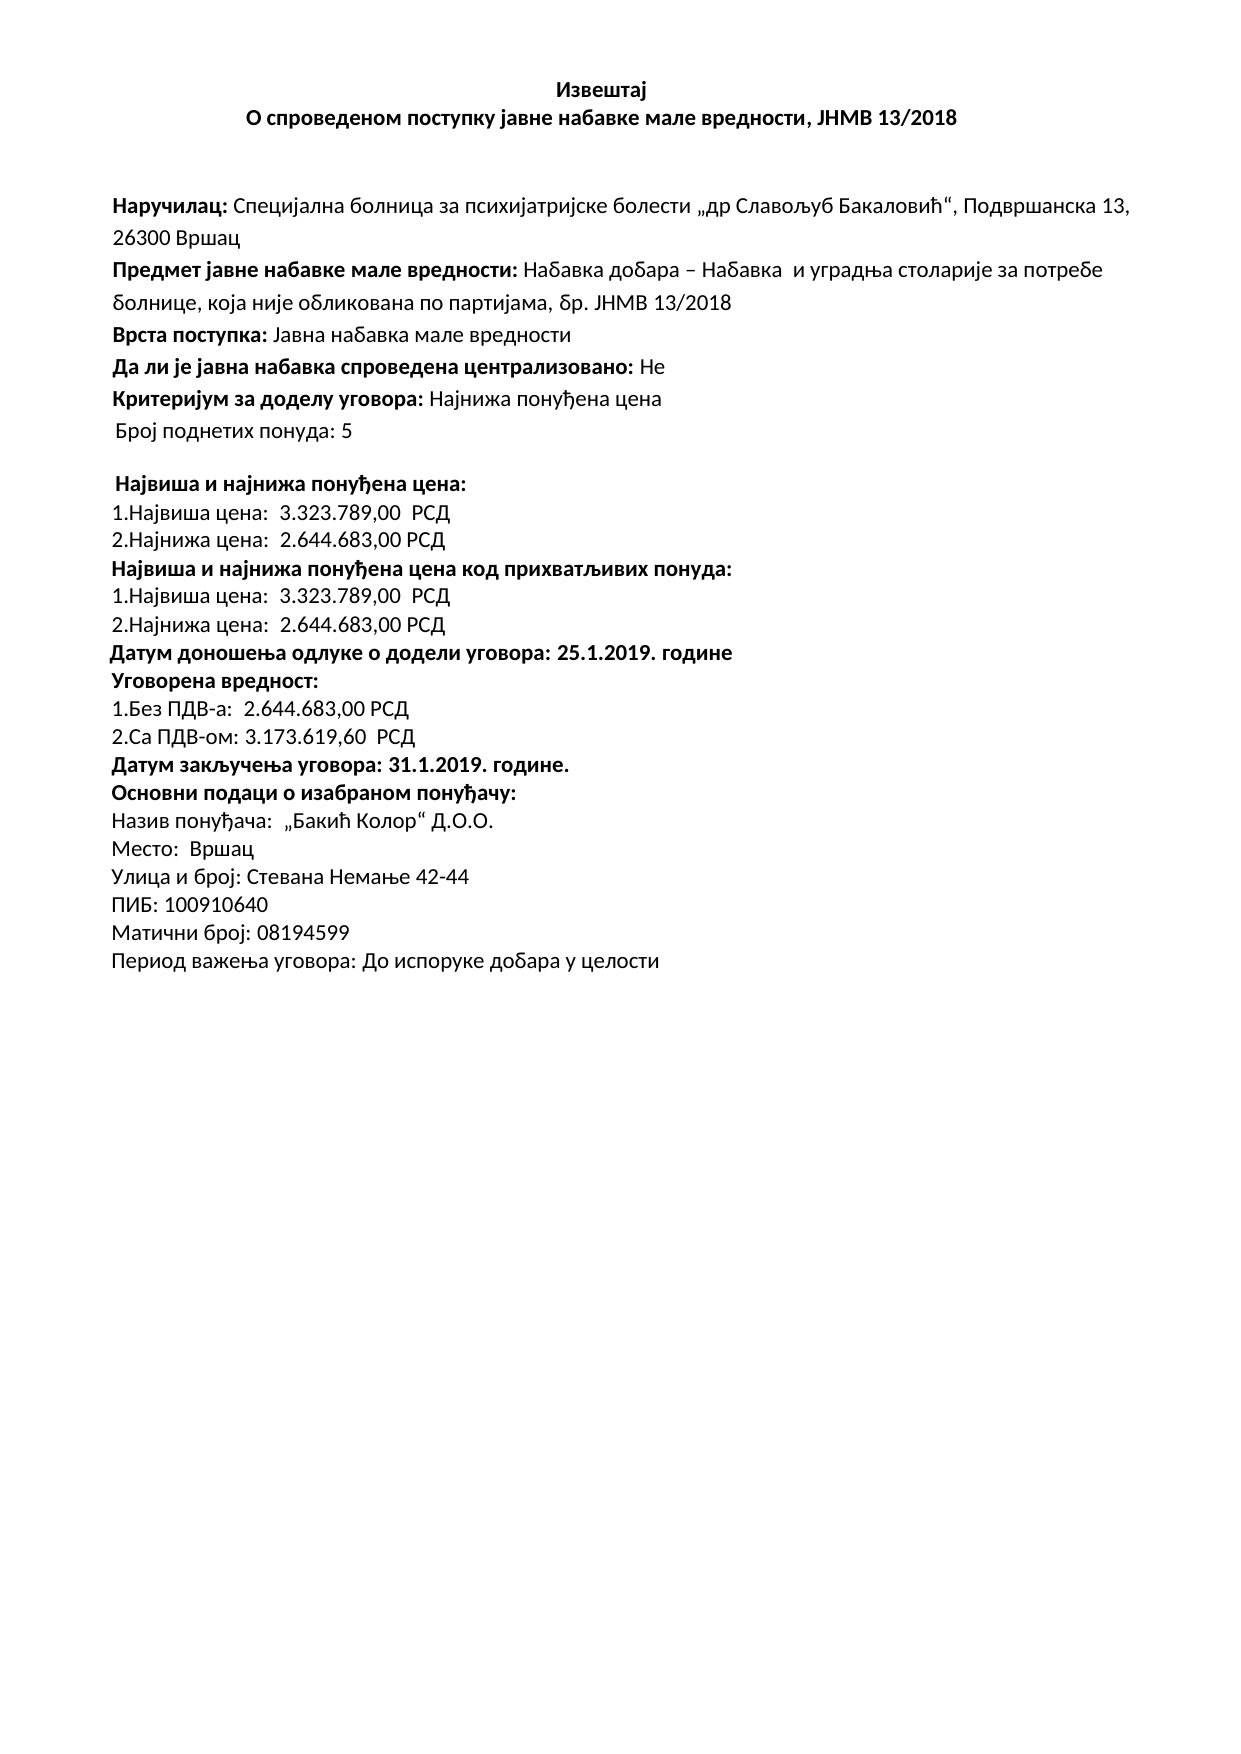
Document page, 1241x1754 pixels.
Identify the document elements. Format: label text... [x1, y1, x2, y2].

text 1.Највиша цена: 3.323.789,00 РСД [111, 582, 1165, 610]
text О спроведеном поступку јавне набавке мале вредности, ЈНМВ 13/2018 [37, 103, 1165, 131]
list Да ли је јавна набавка спроведена централизовано: Не [112, 352, 1165, 380]
list Наручилац: Специјална болница за психијатријске болести „др Славољуб Бакаловић“, Подвршанска 13, 26300 Вршац [112, 191, 1165, 251]
text 2.Најнижа цена: 2.644.683,00 РСД [111, 526, 1165, 554]
text Основни подаци о изабраном понуђачу: [111, 778, 1165, 806]
text 2.Најнижа цена: 2.644.683,00 РСД [111, 610, 1165, 638]
text 1.Највиша цена: 3.323.789,00 РСД [111, 498, 1165, 526]
text Највиша и најнижа понуђена цена: [37, 469, 1165, 498]
text Уговорена вредност: [111, 666, 1165, 694]
list Број поднетих понуда: 5 [37, 417, 1165, 444]
text Датум доношења одлуке о додели уговора: 25.1.2019. године [37, 638, 1165, 666]
text Највиша и најнижа понуђена цена код прихватљивих понуда: [111, 554, 1165, 582]
text Место: Вршац [111, 834, 1165, 862]
text Назив понуђача: „Бакић Колор“ Д.О.О. [111, 806, 1165, 834]
text 2.Са ПДВ-ом: 3.173.619,60 РСД [111, 722, 1165, 750]
text Извештај [37, 75, 1165, 103]
text 1.Без ПДВ-а: 2.644.683,00 РСД [111, 694, 1165, 722]
text Матични број: 08194599 [111, 918, 1165, 946]
text Улица и број: Стевана Немање 42-44 ПИБ: 100910640 [111, 862, 1165, 918]
text Датум закључења уговора: 31.1.2019. године. [111, 750, 1165, 778]
list Критеријум за доделу уговора: Најнижа понуђена цена [112, 384, 1165, 412]
list Врста поступка: Јавна набавка мале вредности [112, 320, 1165, 348]
list Предмет јавне набавке мале вредности: Набавка добара – Набавка и уградња столарије за потребе болнице, која није обликована по партијама, бр. ЈНМВ 13/2018 [112, 256, 1165, 316]
text Период важења уговора: До испоруке добара у целости [111, 946, 1165, 974]
